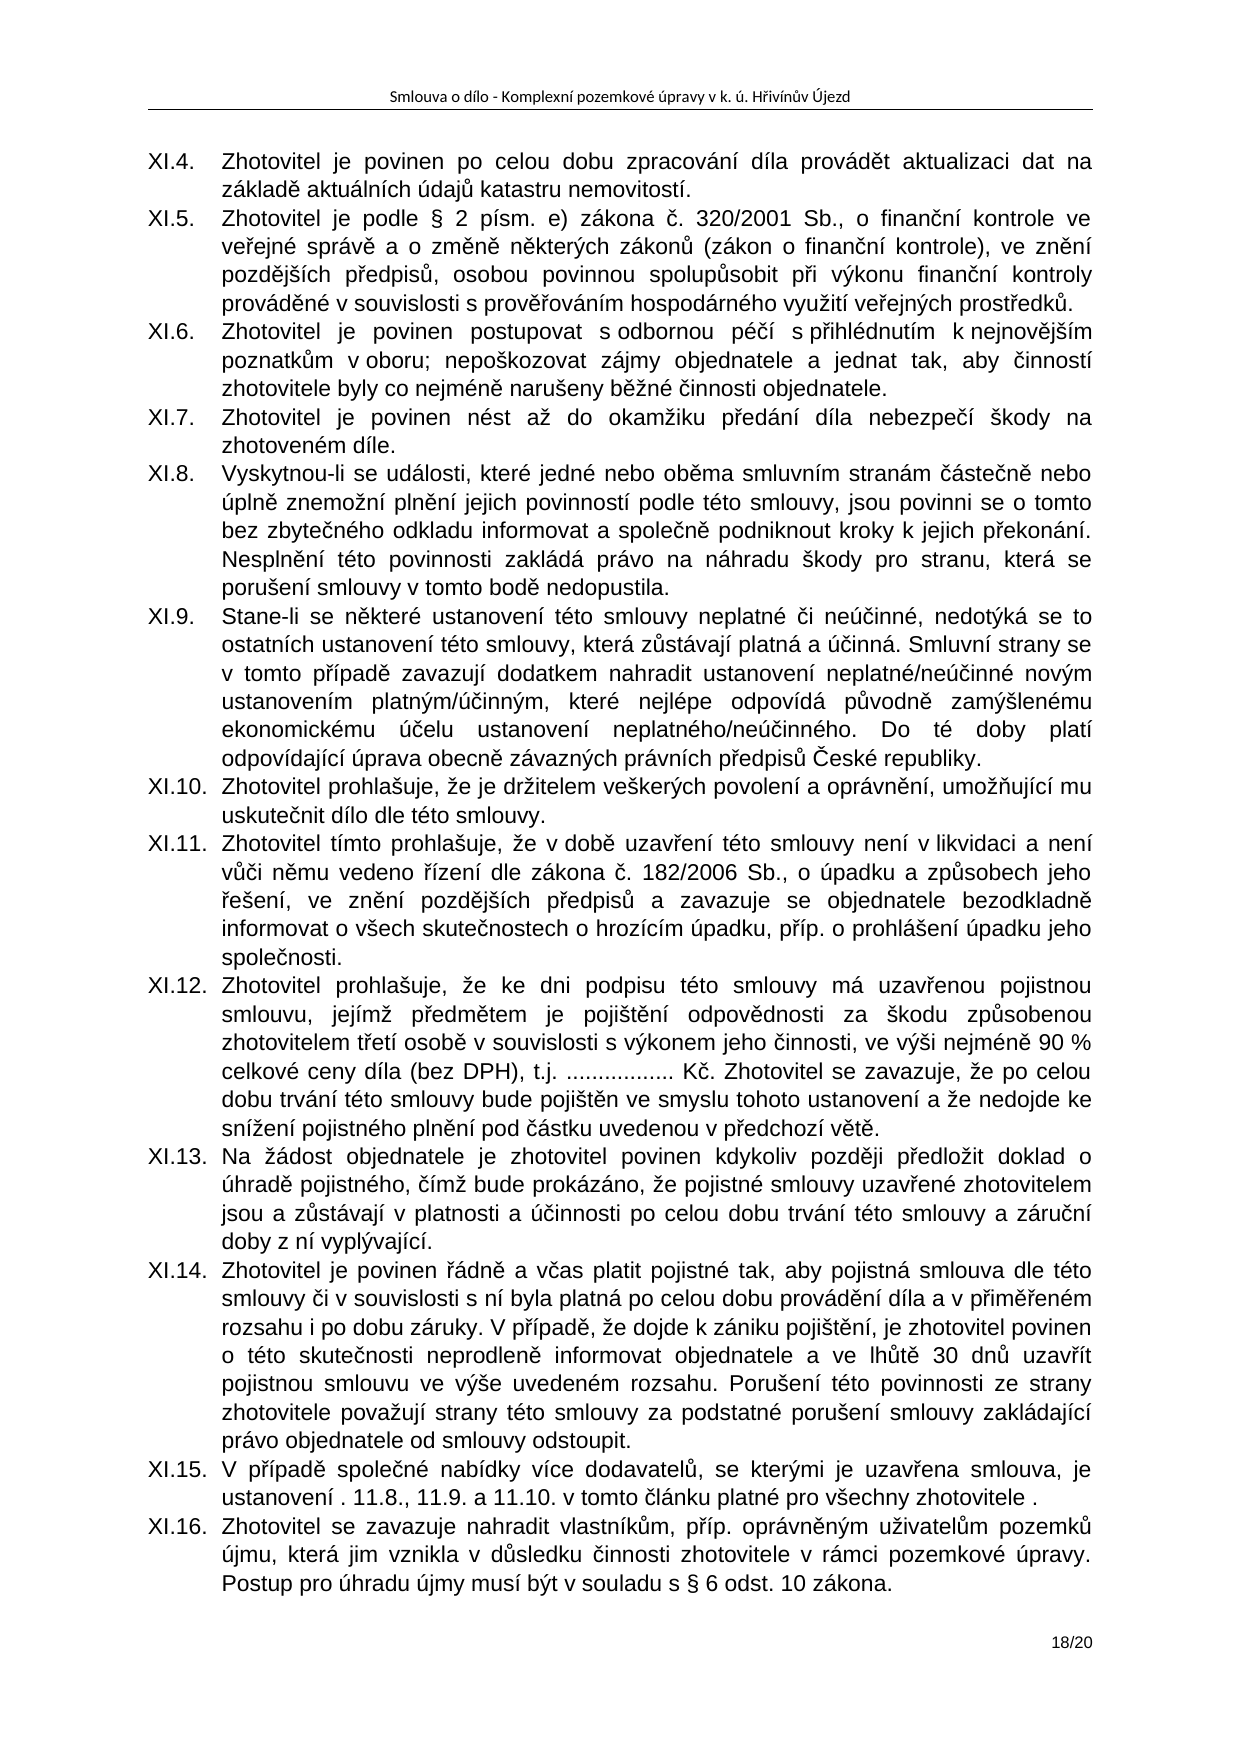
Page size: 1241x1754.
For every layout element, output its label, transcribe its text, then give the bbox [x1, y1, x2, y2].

list Zhotovitel se zavazuje nahradit vlastníkům, příp. oprávněným uživatelům pozemků újmu, která jim vznikla v důsledku činnosti zhotovitele v rámci pozemkové úpravy. Postup pro úhradu újmy musí být v souladu s § 6 odst. 10 zákona. [148, 1513, 1093, 1596]
list Zhotovitel je podle § 2 písm. e) zákona č. 320/2001 Sb., o finanční kontrole ve veřejné správě a o změně některých zákonů (zákon o finanční kontrole), ve znění pozdějších předpisů, osobou povinnou spolupůsobit při výkonu finanční kontroly prováděné v souvislosti s prověřováním hospodárného využití veřejných prostředků. [148, 204, 1093, 316]
list Zhotovitel prohlašuje, že ke dni podpisu této smlouvy má uzavřenou pojistnou smlouvu, jejímž předmětem je pojištění odpovědnosti za škodu způsobenou zhotovitelem třetí osobě v souvislosti s výkonem jeho činnosti, ve výši nejméně 90 % celkové ceny díla (bez DPH), t.j. ................. Kč. Zhotovitel se zavazuje, že po celou dobu trvání této smlouvy bude pojištěn ve smyslu tohoto ustanovení a že nedojde ke snížení pojistného plnění pod částku uvedenou v předchozí větě. [148, 972, 1093, 1141]
list Na žádost objednatele je zhotovitel povinen kdykoliv později předložit doklad o úhradě pojistného, čímž bude prokázáno, že pojistné smlouvy uzavřené zhotovitelem jsou a zůstávají v platnosti a účinnosti po celou dobu trvání této smlouvy a záruční doby z ní vyplývající. [148, 1143, 1093, 1254]
list Zhotovitel je povinen po celou dobu zpracování díla provádět aktualizaci dat na základě aktuálních údajů katastru nemovitostí. [148, 148, 1093, 202]
list V případě společné nabídky více dodavatelů, se kterými je uzavřena smlouva, je ustanovení . 11.8., 11.9. a 11.10. v tomto článku platné pro všechny zhotovitele . [148, 1456, 1093, 1511]
list Zhotovitel prohlašuje, že je držitelem veškerých povolení a oprávnění, umožňující mu uskutečnit dílo dle této smlouvy. [148, 773, 1093, 828]
list Stane-li se některé ustanovení této smlouvy neplatné či neúčinné, nedotýká se to ostatních ustanovení této smlouvy, která zůstávají platná a účinná. Smluvní strany se v tomto případě zavazují dodatkem nahradit ustanovení neplatné/neúčinné novým ustanovením platným/účinným, které nejlépe odpovídá původně zamýšlenému ekonomickému účelu ustanovení neplatného/neúčinného. Do té doby platí odpovídající úprava obecně závazných právních předpisů České republiky. [148, 603, 1093, 771]
list Zhotovitel je povinen nést až do okamžiku předání díla nebezpečí škody na zhotoveném díle. [148, 403, 1093, 458]
list Zhotovitel je povinen postupovat s odbornou péčí s přihlédnutím k nejnovějším poznatkům v oboru; nepoškozovat zájmy objednatele a jednat tak, aby činností zhotovitele byly co nejméně narušeny běžné činnosti objednatele. [148, 318, 1093, 401]
list Zhotovitel tímto prohlašuje, že v době uzavření této smlouvy není v likvidaci a není vůči němu vedeno řízení dle zákona č. 182/2006 Sb., o úpadku a způsobech jeho řešení, ve znění pozdějších předpisů a zavazuje se objednatele bezodkladně informovat o všech skutečnostech o hrozícím úpadku, příp. o prohlášení úpadku jeho společnosti. [148, 830, 1093, 970]
list Zhotovitel je povinen řádně a včas platit pojistné tak, aby pojistná smlouva dle této smlouvy či v souvislosti s ní byla platná po celou dobu provádění díla a v přiměřeném rozsahu i po dobu záruky. V případě, že dojde k zániku pojištění, je zhotovitel povinen o této skutečnosti neprodleně informovat objednatele a ve lhůtě 30 dnů uzavřít pojistnou smlouvu ve výše uvedeném rozsahu. Porušení této povinnosti ze strany zhotovitele považují strany této smlouvy za podstatné porušení smlouvy zakládající právo objednatele od smlouvy odstoupit. [148, 1257, 1093, 1454]
list Vyskytnou-li se události, které jedné nebo oběma smluvním stranám částečně nebo úplně znemožní plnění jejich povinností podle této smlouvy, jsou povinni se o tomto bez zbytečného odkladu informovat a společně podniknout kroky k jejich překonání. Nesplnění této povinnosti zakládá právo na náhradu škody pro stranu, která se porušení smlouvy v tomto bodě nedopustila. [148, 460, 1093, 601]
